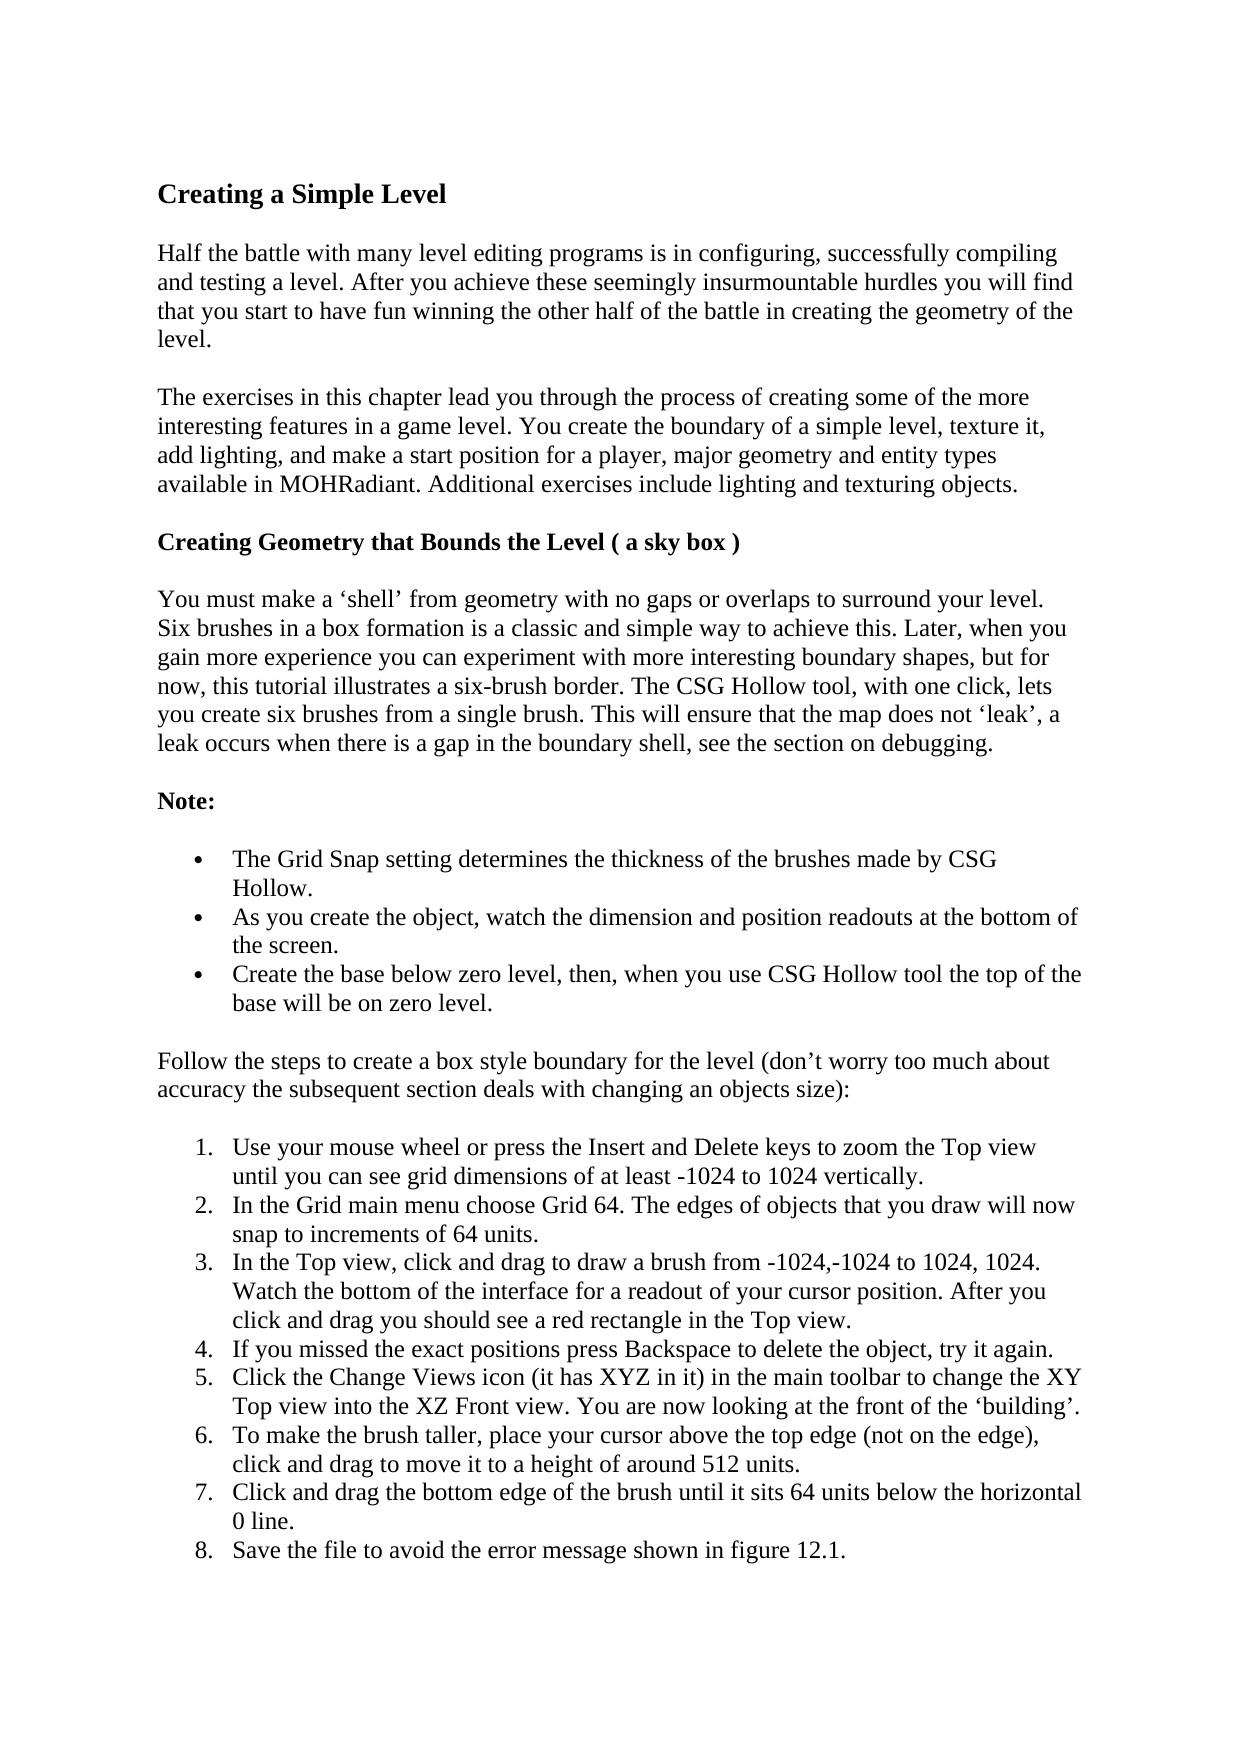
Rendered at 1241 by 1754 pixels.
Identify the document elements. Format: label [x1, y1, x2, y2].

table_header [157, 148, 1083, 1593]
